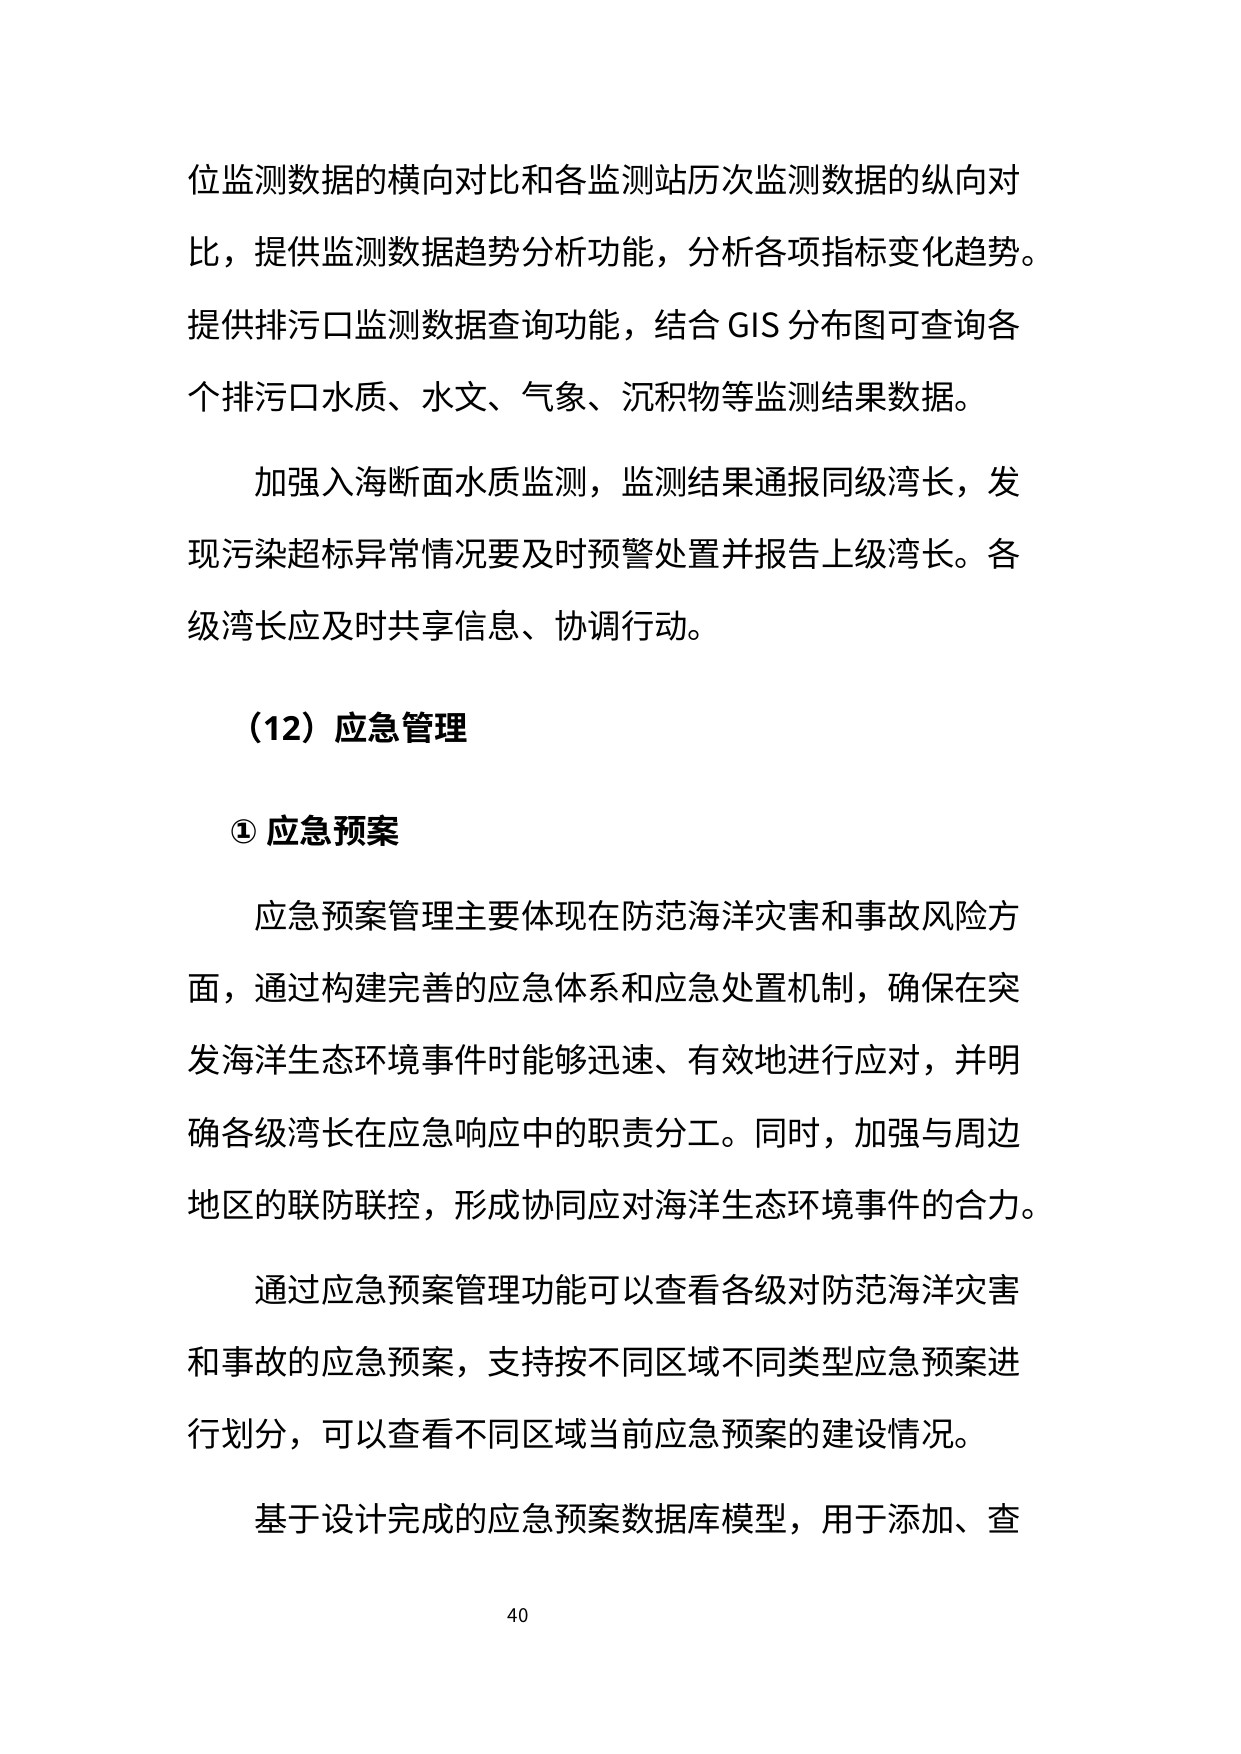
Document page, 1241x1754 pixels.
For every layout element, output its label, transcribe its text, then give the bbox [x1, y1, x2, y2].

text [187, 1493, 1053, 1541]
text 应急预案管理主要体现在防范海洋灾害和事故风险方面，通过构建完善的应急体系和应急处置机制，确保在突发海洋生态环境事件时能够迅速、有效地进行应对，并明确各级湾长在应急响应中的职责分工。同时，加强与周边地区的联防联控，形成协同应对海洋生态环境事件的合力。 [187, 889, 1053, 1227]
subtitle 应急管理 [187, 702, 1053, 750]
text 加强入海断面水质监测，监测结果通报同级湾长，发现污染超标异常情况要及时预警处置并报告上级湾长。各级湾长应及时共享信息、协调行动。 [187, 456, 1053, 648]
text 通过应急预案管理功能可以查看各级对防范海洋灾害和事故的应急预案，支持按不同区域不同类型应急预案进行划分，可以查看不同区域当前应急预案的建设情况。 [187, 1263, 1053, 1456]
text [187, 154, 1053, 419]
subtitle 应急预案 [187, 804, 1053, 853]
